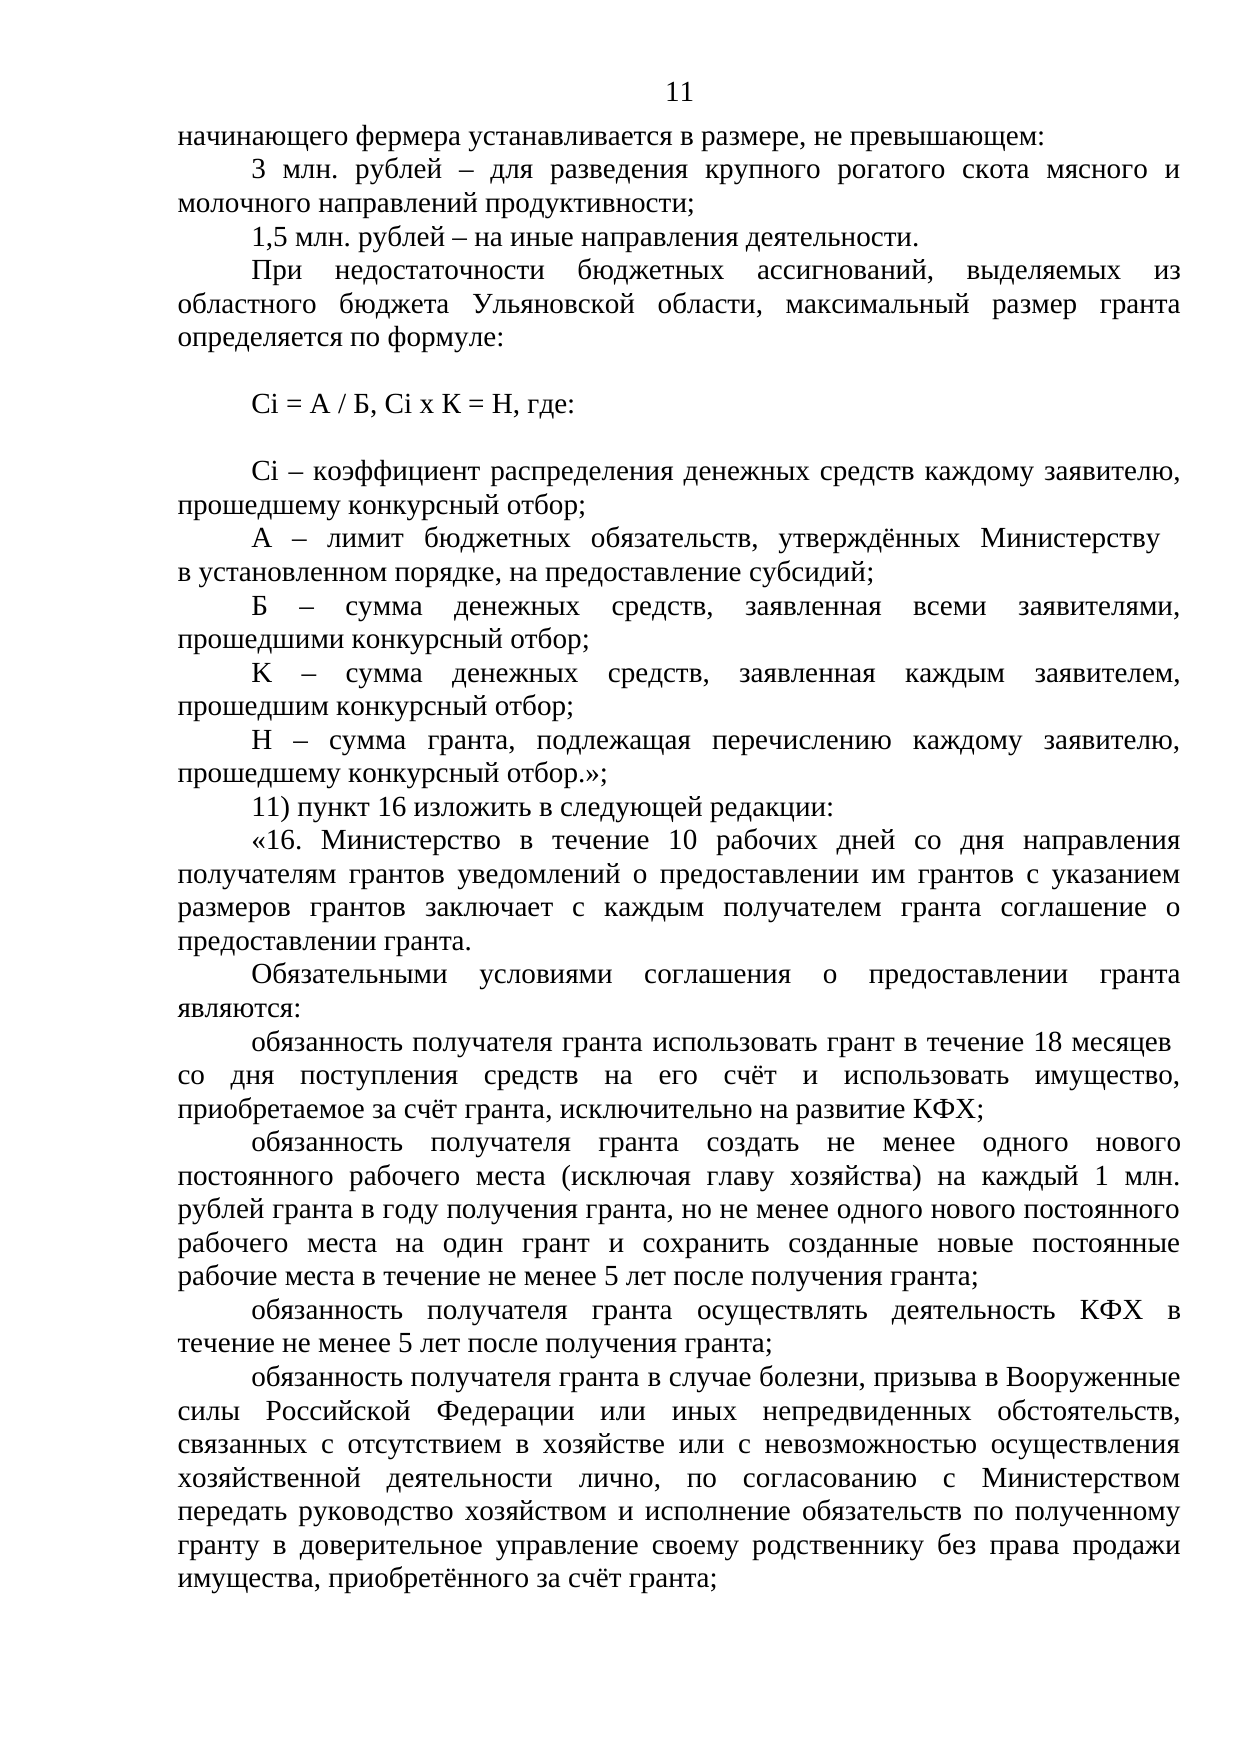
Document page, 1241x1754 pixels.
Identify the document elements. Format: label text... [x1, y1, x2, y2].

text Б – сумма денежных средств, заявленная всеми заявителями, прошедшими конкурсный отбор; [177, 588, 1181, 655]
text Обязательными условиями соглашения о предоставлении гранта являются: [177, 957, 1181, 1024]
text Ci – коэффициент распределения денежных средств каждому заявителю, прошедшему конкурсный отбор; [177, 453, 1181, 521]
text H – сумма гранта, подлежащая перечислению каждому заявителю, прошедшему конкурсный отбор.»; [177, 722, 1181, 789]
text 3 млн. рублей – для разведения крупного рогатого скота мясного и молочного направлений продуктивности; [177, 152, 1181, 219]
text Ci = А / Б, Ci x К = H, где: [177, 386, 1181, 420]
text обязанность получателя гранта создать не менее одного нового постоянного рабочего места (исключая главу хозяйства) на каждый 1 млн. рублей гранта в году получения гранта, но не менее одного нового постоянного рабочего места на один грант и сохранить созданные новые постоянные рабочие места в течение не менее 5 лет после получения гранта; [177, 1124, 1181, 1292]
text обязанность получателя гранта использовать грант в течение 18 месяцев со дня поступления средств на его счёт и использовать имущество, приобретаемое за счёт гранта, исключительно на развитие КФХ; [177, 1024, 1181, 1124]
text 11) пункт 16 изложить в следующей редакции: [177, 789, 1181, 822]
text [177, 118, 1181, 152]
text обязанность получателя гранта в случае болезни, призыва в Вооруженные силы Российской Федерации или иных непредвиденных обстоятельств, связанных с отсутствием в хозяйстве или с невозможностью осуществления хозяйственной деятельности лично, по согласованию с Министерством передать руководство хозяйством и исполнение обязательств по полученному гранту в доверительное управление своему родственнику без права продажи имущества, приобретённого за счёт гранта; [177, 1359, 1181, 1594]
text А – лимит бюджетных обязательств, утверждённых Министерству в установленном порядке, на предоставление субсидий; [177, 521, 1181, 588]
text При недостаточности бюджетных ассигнований, выделяемых из областного бюджета Ульяновской области, максимальный размер гранта определяется по формуле: [177, 252, 1181, 353]
text обязанность получателя гранта осуществлять деятельность КФХ в течение не менее 5 лет после получения гранта; [177, 1292, 1181, 1359]
text 1,5 млн. рублей – на иные направления деятельности. [177, 219, 1181, 252]
text K – сумма денежных средств, заявленная каждым заявителем, прошедшим конкурсный отбор; [177, 655, 1181, 722]
text «16. Министерство в течение 10 рабочих дней со дня направления получателям грантов уведомлений о предоставлении им грантов с указанием размеров грантов заключает с каждым получателем гранта соглашение о предоставлении гранта. [177, 822, 1181, 957]
